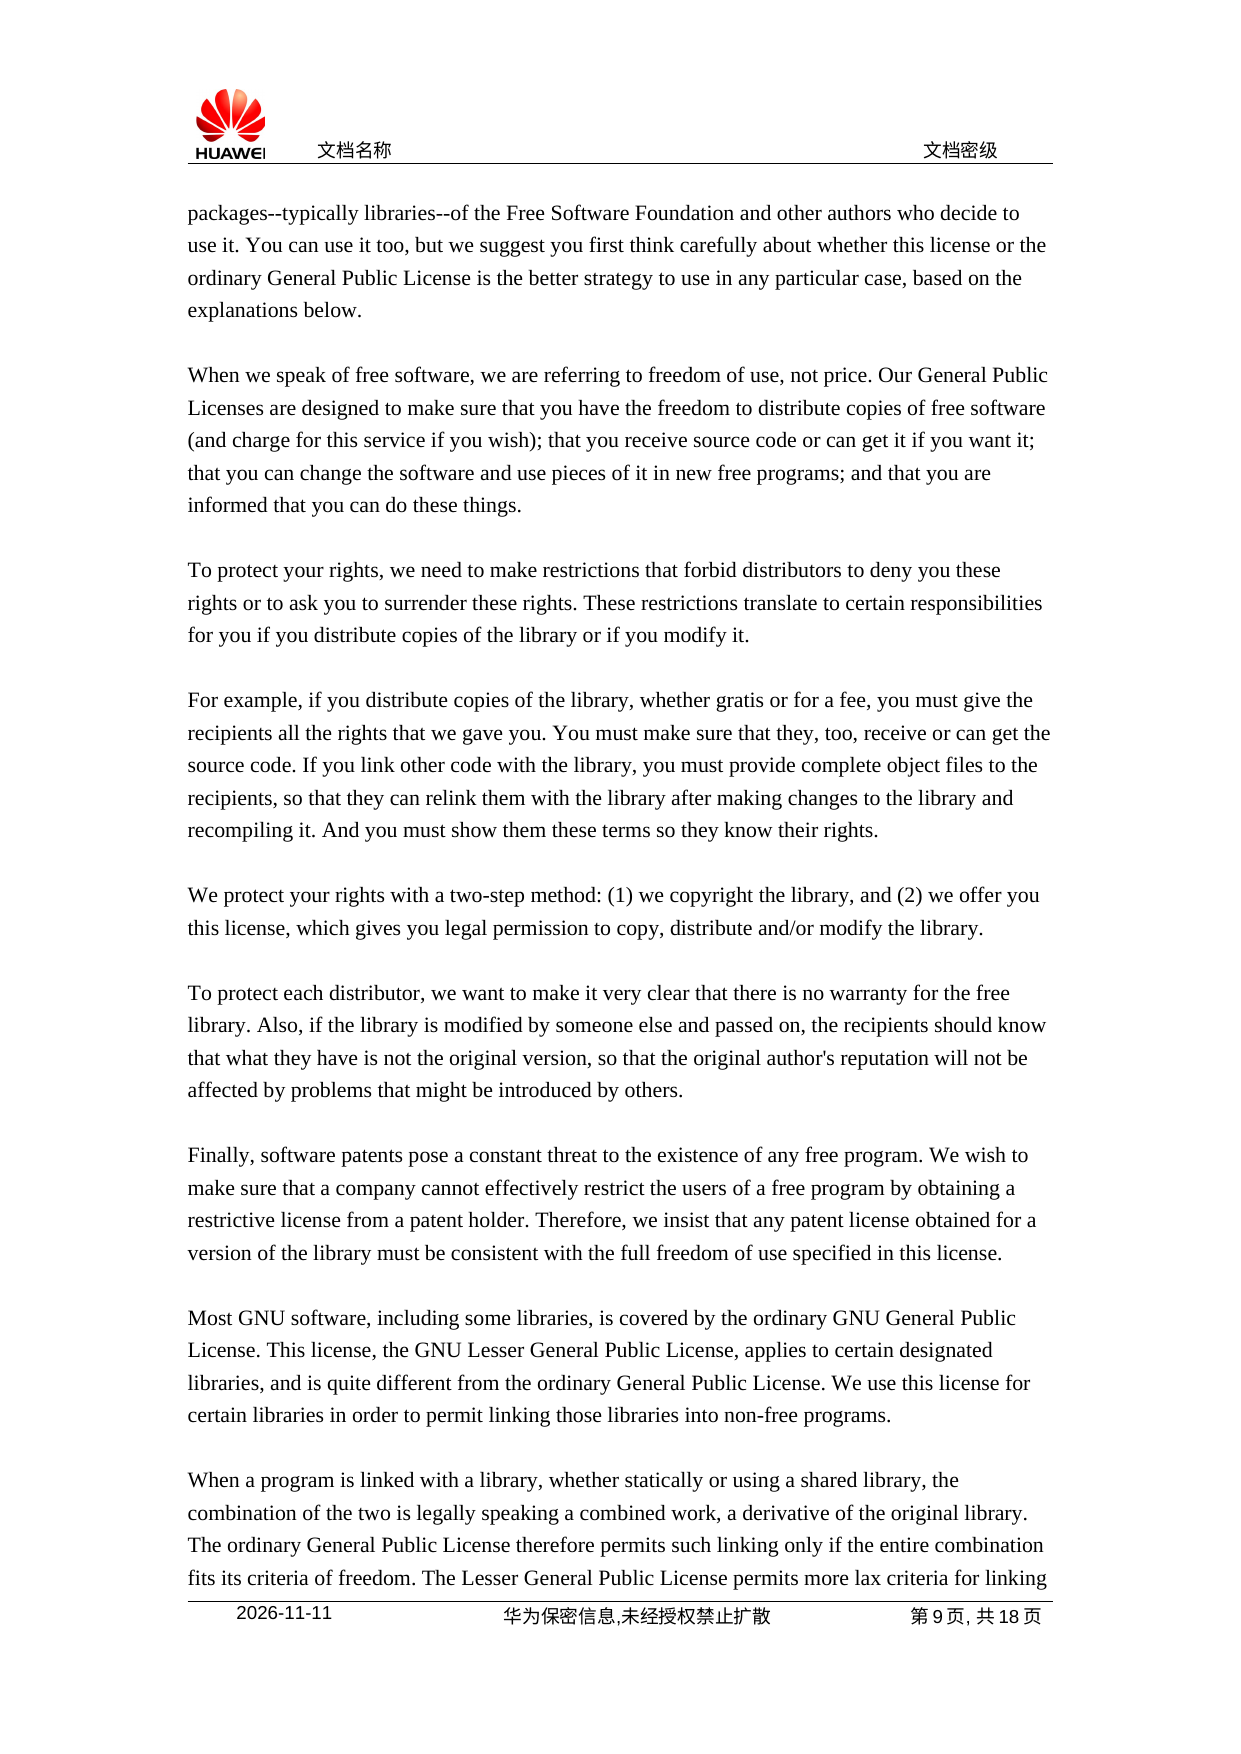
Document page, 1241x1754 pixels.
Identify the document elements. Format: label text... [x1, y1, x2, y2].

text We protect your rights with a two-step method: (1) we copyright the library, and (2) we offer you this license, which gives you legal permission to copy, distribute and/or modify the library. [187, 879, 1053, 944]
text To protect each distributor, we want to make it very clear that there is no warranty for the free library. Also, if the library is modified by someone else and passed on, the recipients should know that what they have is not the original version, so that the original author's reputation will not be affected by problems that might be introduced by others. [187, 976, 1053, 1106]
text To protect your rights, we need to make restrictions that forbid distributors to deny you these rights or to ask you to surrender these rights. These restrictions translate to certain responsibilities for you if you distribute copies of the library or if you modify it. [187, 554, 1053, 651]
text When we speak of free software, we are referring to freedom of use, not price. Our General Public Licenses are designed to make sure that you have the freedom to distribute copies of free software (and charge for this service if you wish); that you receive source code or can get it if you want it; that you can change the software and use pieces of it in new free programs; and that you are informed that you can do these things. [187, 359, 1053, 521]
picture [196, 89, 265, 159]
text For example, if you distribute copies of the library, whether gratis or for a fee, you must give the recipients all the rights that we gave you. You must make sure that they, too, receive or can get the source code. If you link other code with the library, you must provide complete object files to the recipients, so that they can relink them with the library after making changes to the library and recompiling it. And you must show them these terms so they know their rights. [187, 684, 1053, 846]
text Most GNU software, including some libraries, is covered by the ordinary GNU General Public License. This license, the GNU Lesser General Public License, applies to certain designated libraries, and is quite different from the ordinary General Public License. We use this license for certain libraries in order to permit linking those libraries into non-free programs. [187, 1301, 1053, 1431]
text Finally, software patents pose a constant threat to the existence of any free program. We wish to make sure that a company cannot effectively restrict the users of a free program by obtaining a restrictive license from a patent holder. Therefore, we insist that any patent license obtained for a version of the library must be consistent with the full freedom of use specified in this license. [187, 1139, 1053, 1269]
